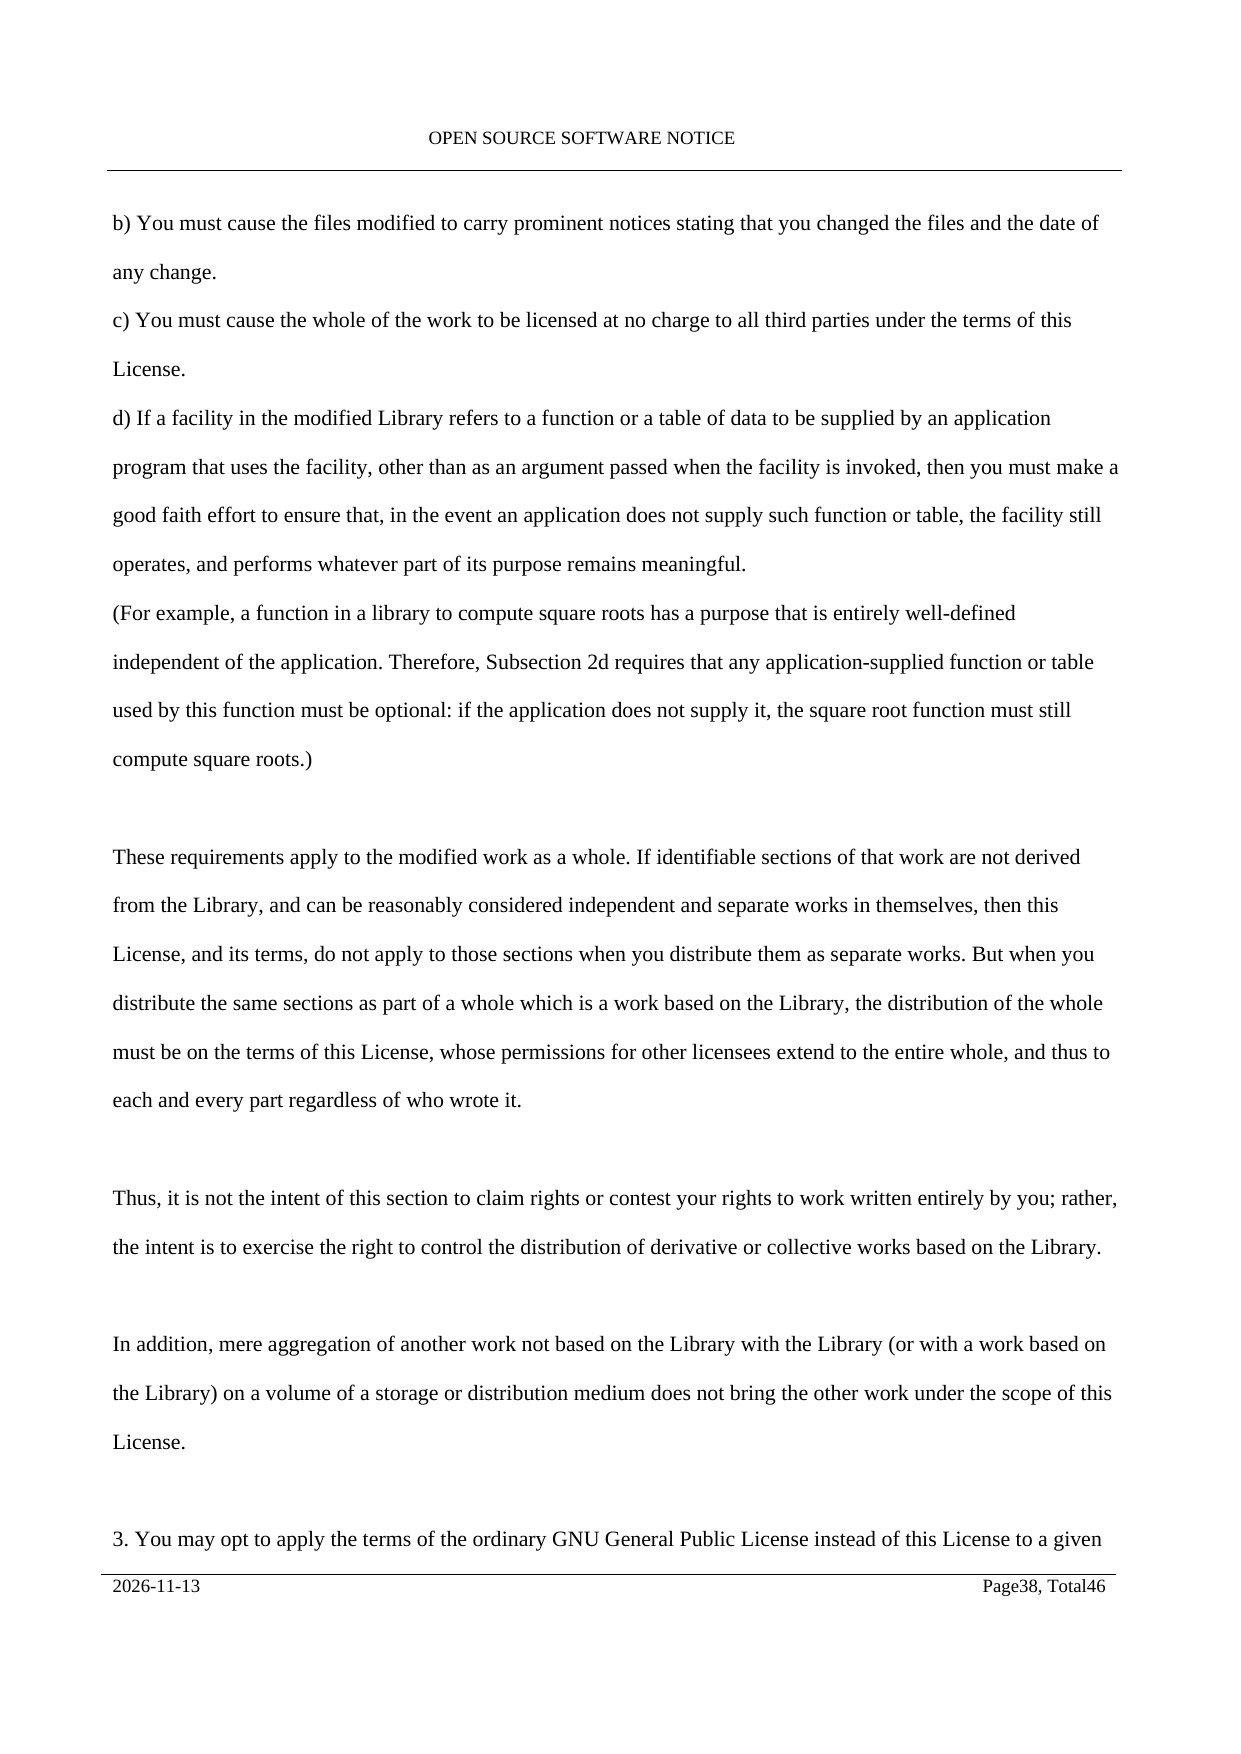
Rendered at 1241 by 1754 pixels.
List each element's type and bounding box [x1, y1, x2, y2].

text [112, 206, 1128, 1555]
